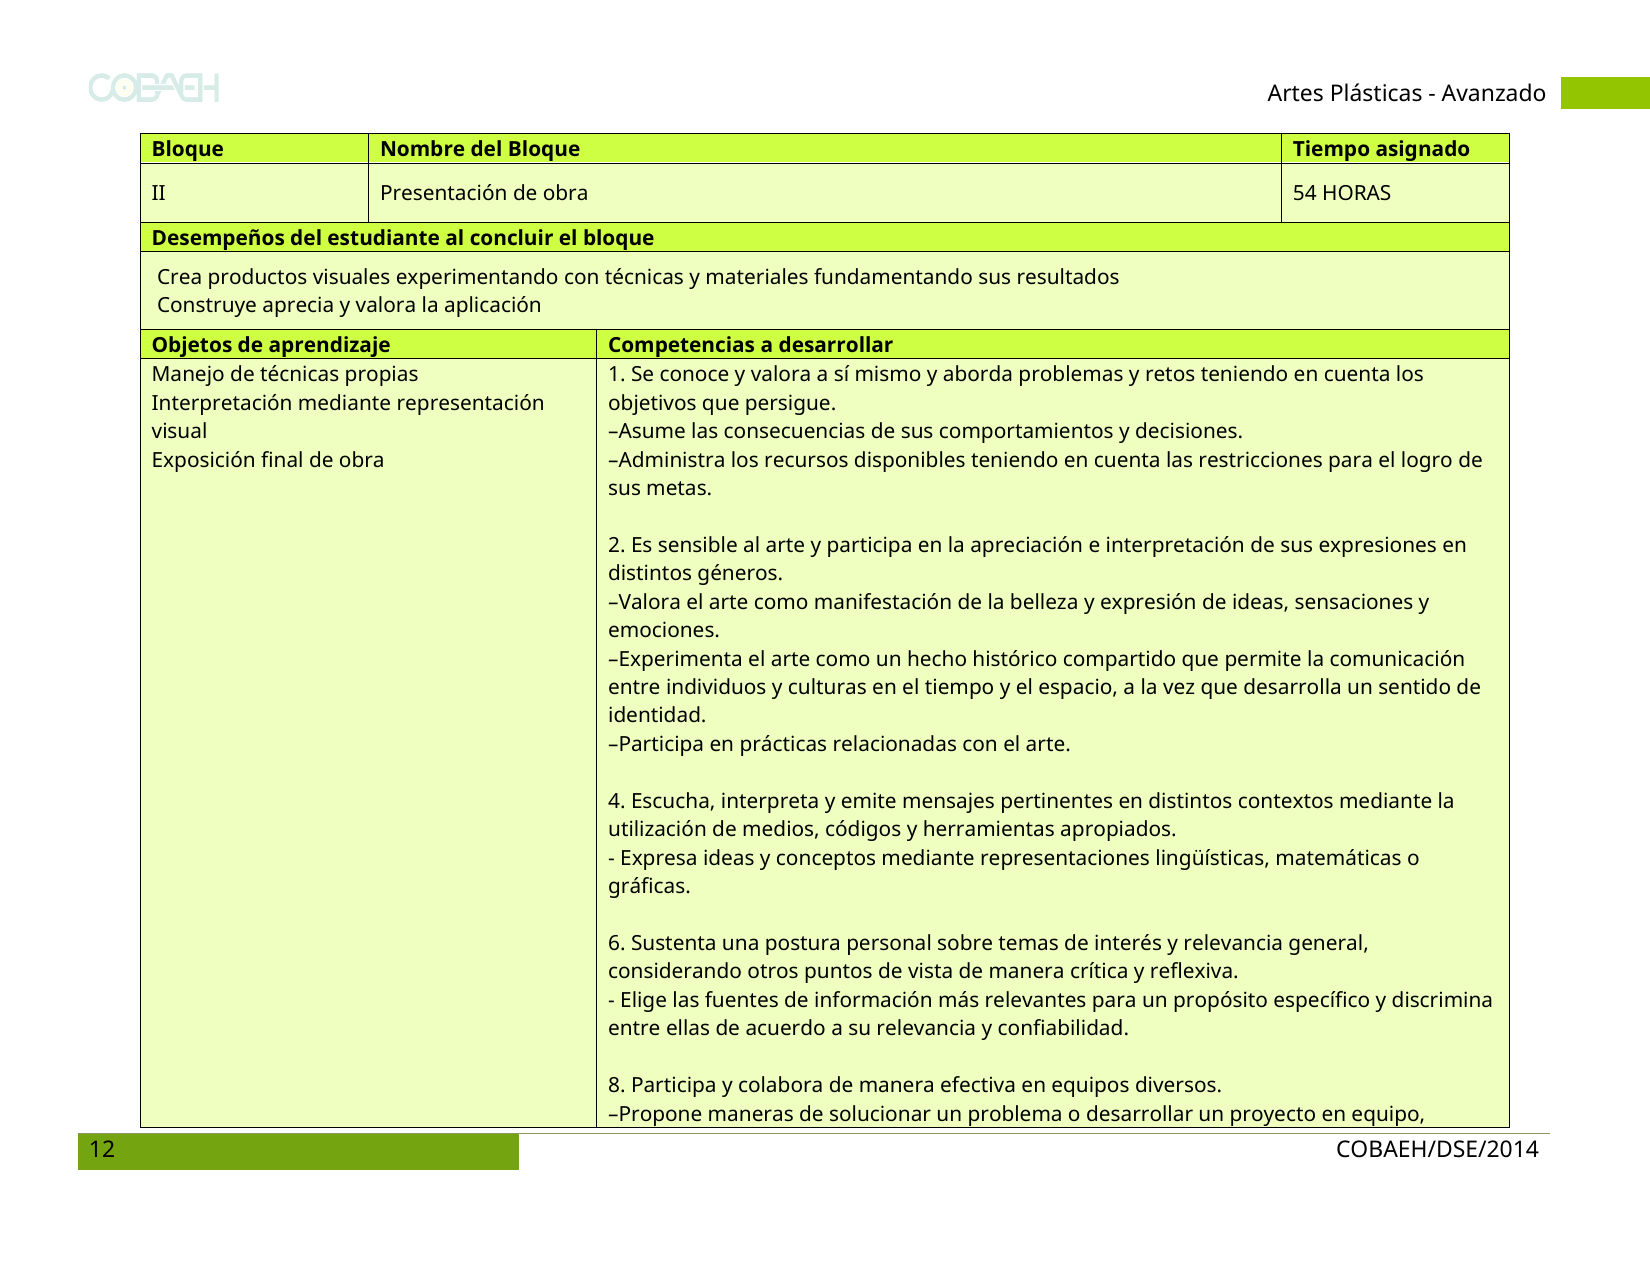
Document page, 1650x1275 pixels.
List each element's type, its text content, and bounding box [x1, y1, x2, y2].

table_header Bloque [141, 134, 368, 162]
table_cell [141, 359, 596, 1127]
table_cell Presentación de obra [369, 164, 1281, 222]
table_cell Crea productos visuales experimentando con técnicas y materiales fundamentando sus resultados Construye aprecia y valora la aplicación [141, 252, 1509, 329]
table_header Tiempo asignado [1282, 134, 1509, 162]
table_cell II [141, 164, 368, 222]
table_cell Objetos de aprendizaje [141, 330, 596, 358]
table_cell Competencias a desarrollar [597, 330, 1509, 358]
table_header Nombre del Bloque [369, 134, 1281, 162]
table_cell Desempeños del estudiante al concluir el bloque [141, 223, 1509, 251]
table_cell 54 HORAS [1282, 164, 1509, 222]
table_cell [597, 359, 1509, 1127]
